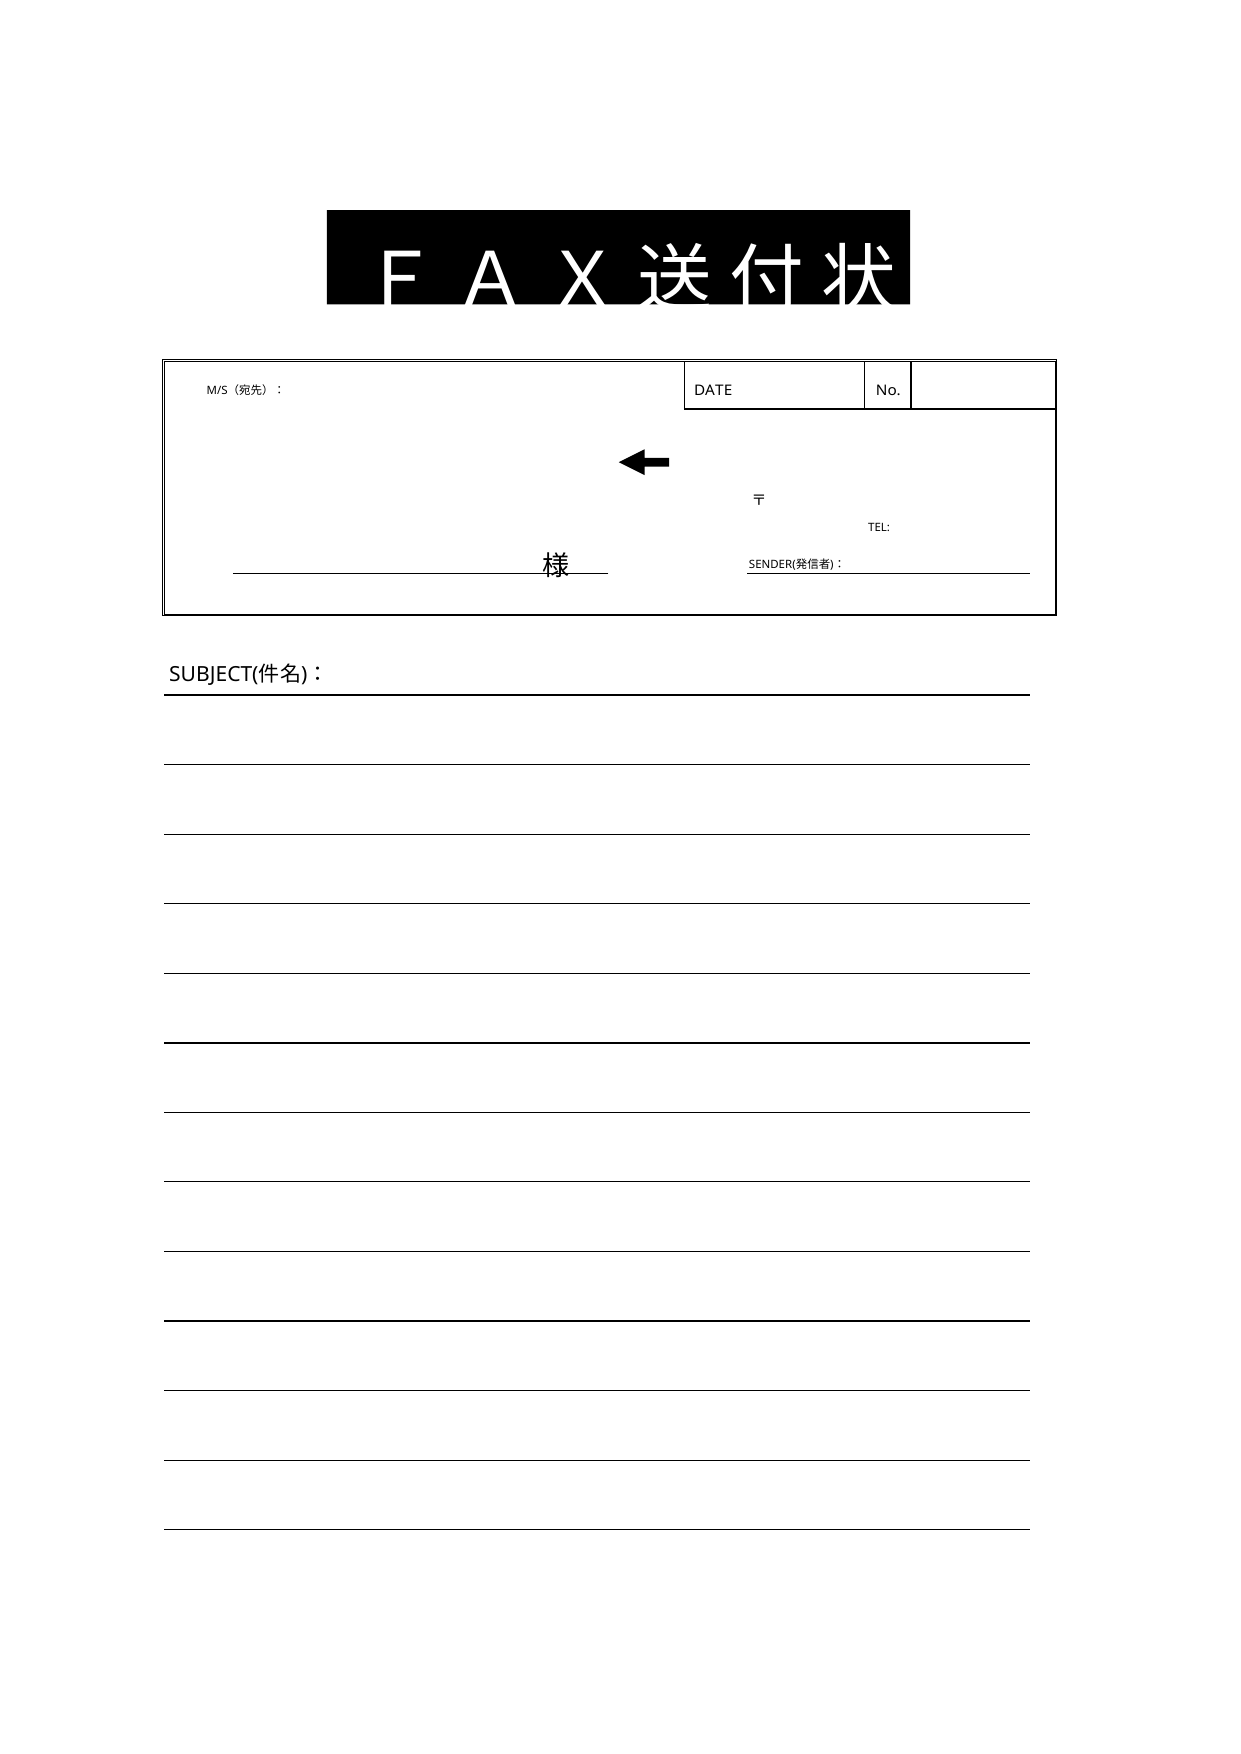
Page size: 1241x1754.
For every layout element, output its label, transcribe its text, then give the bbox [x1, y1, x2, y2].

text SUBJECT(件名)： [169, 657, 1154, 687]
table_header DATE [685, 362, 864, 408]
table_header No. [865, 362, 910, 408]
table_cell 〒 TEL: 様 SENDER(発信者)： [165, 408, 1055, 613]
table_header M/S（宛先）： [165, 362, 684, 408]
text Ｆ Ａ Ｘ 送 付 状 [362, 220, 1154, 327]
table_header [912, 362, 1055, 408]
